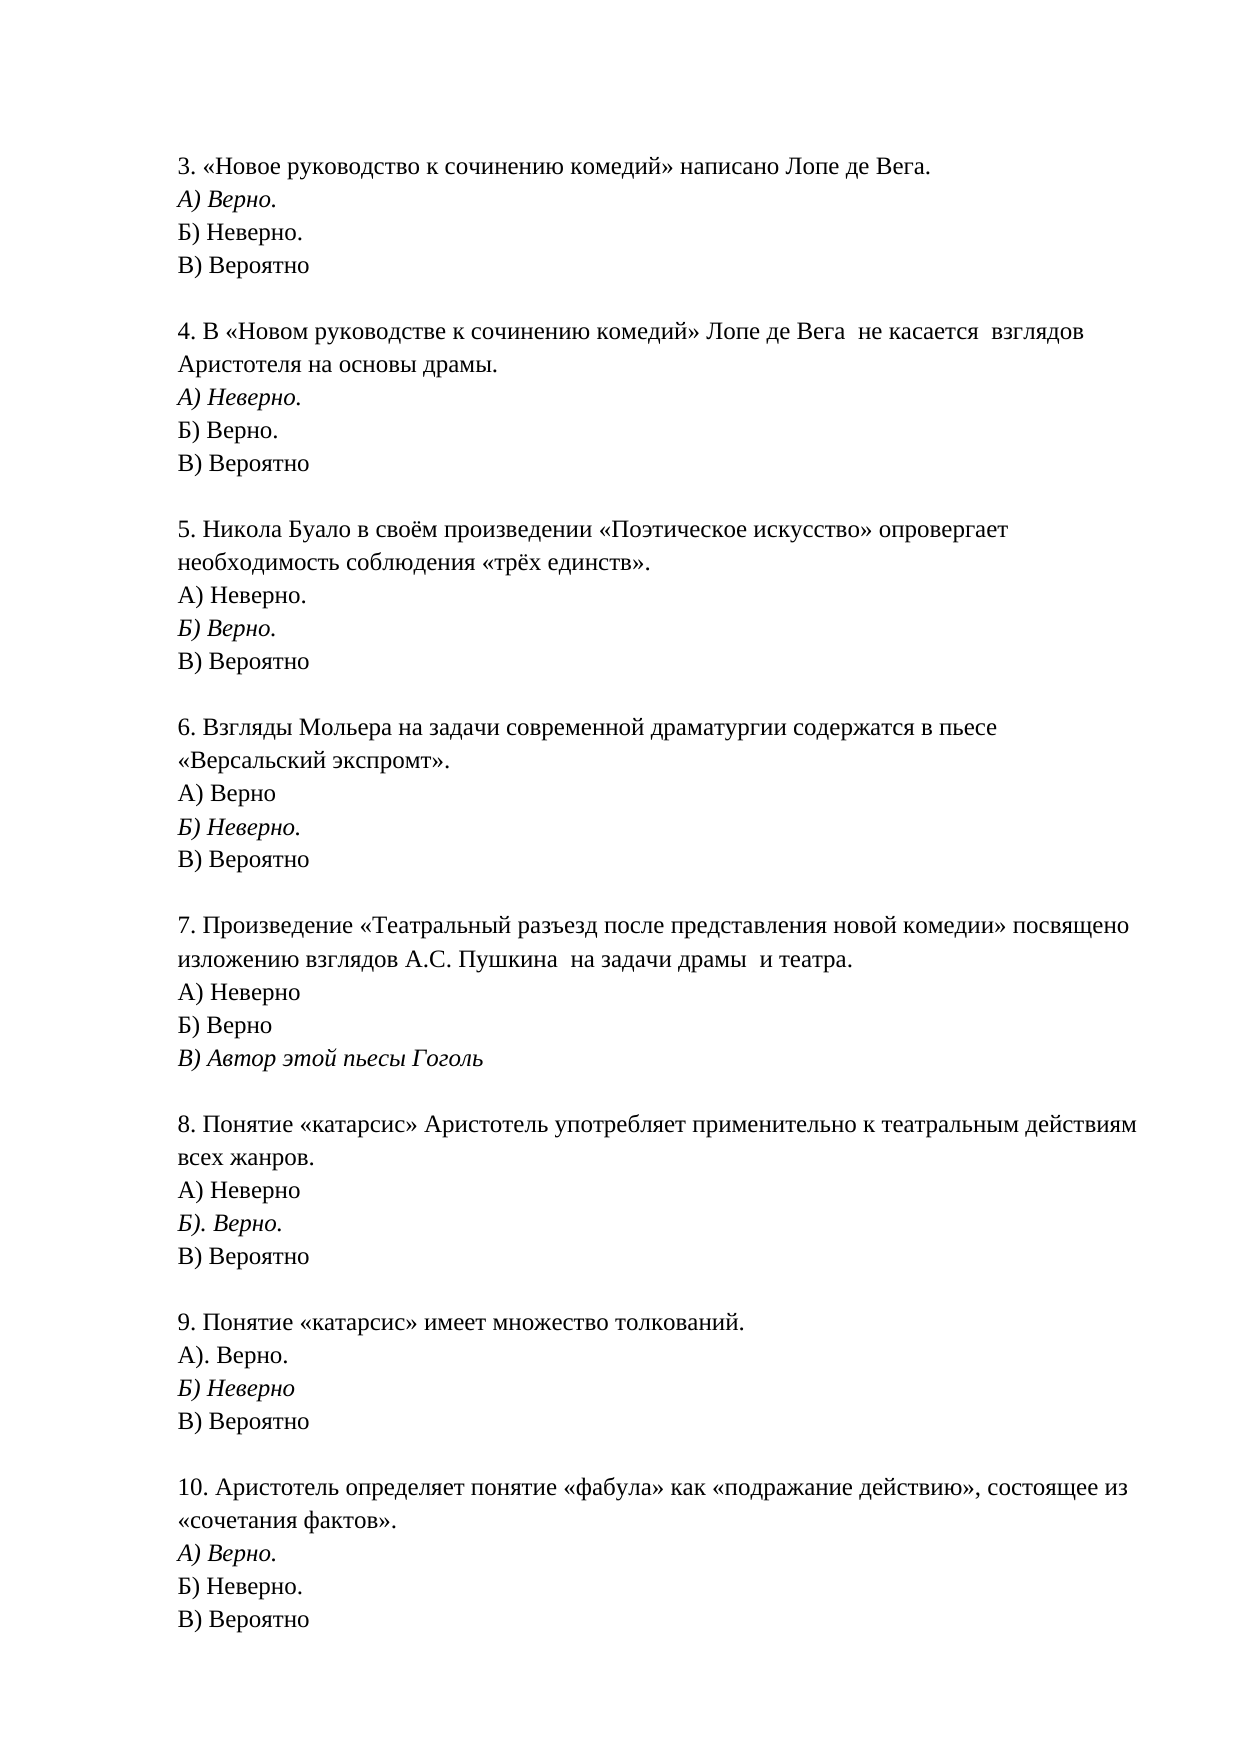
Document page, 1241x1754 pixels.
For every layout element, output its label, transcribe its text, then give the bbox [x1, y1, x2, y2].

text А) Неверно. [177, 580, 1152, 609]
text А) Верно. [177, 184, 1152, 213]
text Б). Верно. [177, 1208, 1152, 1237]
text Б) Неверно. [177, 812, 1152, 840]
text В) Вероятно [177, 1241, 1152, 1269]
text Б) Неверно. [177, 217, 1152, 246]
text А) Неверно [177, 1175, 1152, 1203]
text В) Вероятно [177, 844, 1152, 873]
text А) Неверно. [177, 382, 1152, 411]
text В) Вероятно [177, 1604, 1152, 1633]
text А) Верно. [177, 1538, 1152, 1567]
text Б) Верно [177, 1010, 1152, 1038]
text Б) Неверно. [177, 1571, 1152, 1600]
text 5. Никола Буало в своём произведении «Поэтическое искусство» опровергает необходимость соблюдения «трёх единств». [177, 514, 1152, 576]
text 6. Взгляды Мольера на задачи современной драматургии содержатся в пьесе «Версальский экспромт». [177, 712, 1152, 774]
text 10. Аристотель определяет понятие «фабула» как «подражание действию», состоящее из «сочетания фактов». [177, 1472, 1152, 1534]
text 8. Понятие «катарсис» Аристотель употребляет применительно к театральным действиям всех жанров. [177, 1109, 1152, 1171]
text Б) Верно. [177, 415, 1152, 444]
text 9. Понятие «катарсис» имеет множество толкований. [177, 1307, 1152, 1336]
text А) Верно [177, 778, 1152, 807]
text Б) Верно. [177, 613, 1152, 642]
text 3. «Новое руководство к сочинению комедий» написано Лопе де Вега. [177, 151, 1152, 180]
text А). Верно. [177, 1340, 1152, 1369]
text 7. Произведение «Театральный разъезд после представления новой комедии» посвящено изложению взглядов А.С. Пушкина на задачи драмы и театра. [177, 911, 1152, 972]
text В) Вероятно [177, 448, 1152, 477]
text А) Неверно [177, 977, 1152, 1005]
text В) Автор этой пьесы Гоголь [177, 1043, 1152, 1071]
text 4. В «Новом руководстве к сочинению комедий» Лопе де Вега не касается взглядов Аристотеля на основы драмы. [177, 316, 1152, 378]
text Б) Неверно [177, 1373, 1152, 1402]
text В) Вероятно [177, 250, 1152, 279]
text В) Вероятно [177, 646, 1152, 675]
text В) Вероятно [177, 1406, 1152, 1435]
